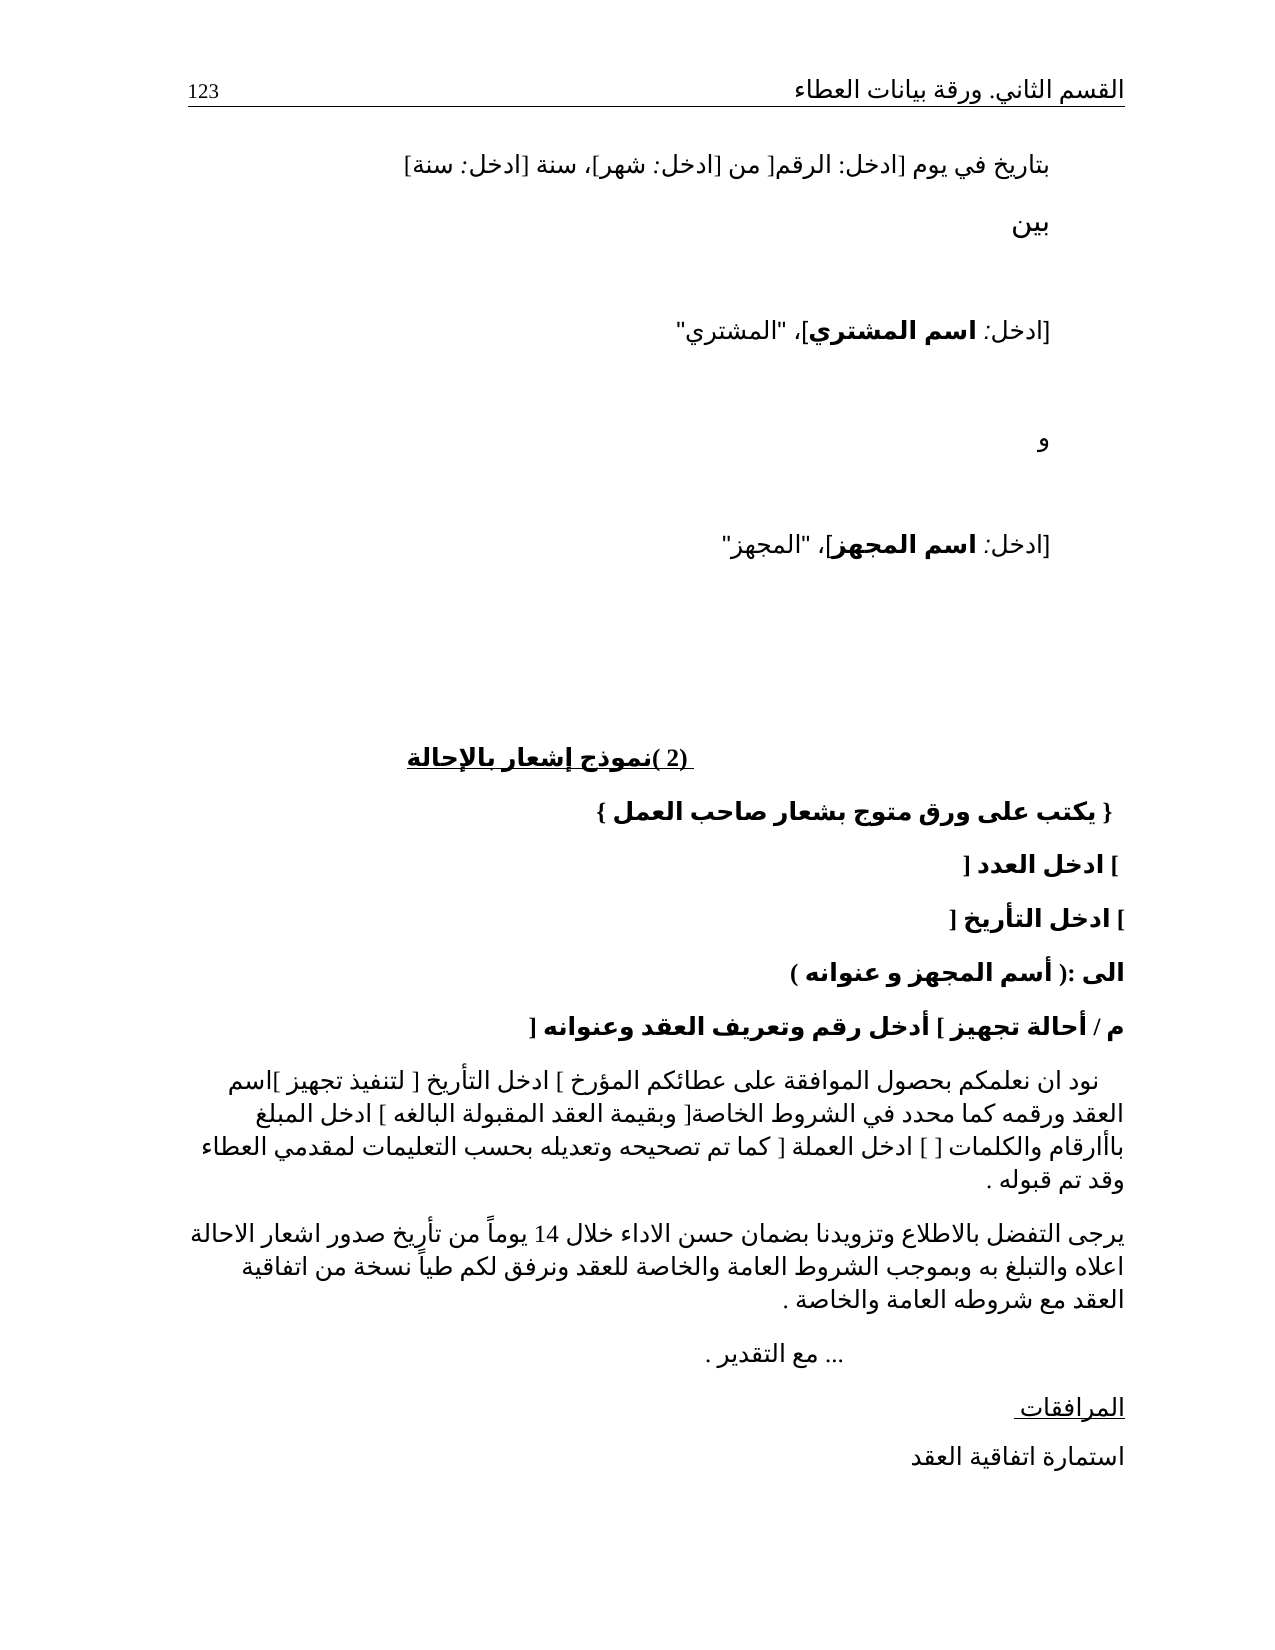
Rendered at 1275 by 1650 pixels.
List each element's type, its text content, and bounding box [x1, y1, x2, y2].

text { يكتب على ورق متوج بشعار صاحب العمل } [187, 797, 1125, 825]
text [ادخل: اسم المشتري]، "المشتري" [187, 316, 1125, 345]
text بتاريخ في يوم [ادخل: الرقم[ من [ادخل: شهر]، سنة [ادخل: سنة] [187, 150, 1050, 179]
text يرجى التفضل بالاطلاع وتزويدنا بضمان حسن الاداء خلال 14 يوماً من تأريخ صدور اشعار الاحالة اعلاه والتبلغ به وبموجب الشروط العامة والخاصة للعقد ونرفق لكم طياً نسخة من اتفاقية العقد مع شروطه العامة والخاصة . [187, 1219, 1125, 1314]
text م / أحالة تجهيز ] أدخل رقم وتعريف العقد وعنوانه [ [187, 1012, 1125, 1041]
text استمارة اتفاقية العقد [187, 1442, 1125, 1471]
text الى :( أسم المجهز و عنوانه ) [187, 958, 1125, 987]
text ] ادخل التأريخ [ [187, 904, 1125, 933]
text نود ان نعلمكم بحصول الموافقة على عطائكم المؤرخ ] ادخل التأريخ [ لتنفيذ تجهيز ]اسم العقد ورقمه كما محدد في الشروط الخاصة[ وبقيمة العقد المقبولة البالغه ] ادخل المبلغ باأارقام والكلمات [ ] ادخل العملة [ كما تم تصحيحه وتعديله بحسب التعليمات لمقدمي العطاء وقد تم قبوله . [187, 1066, 1125, 1194]
text و [187, 423, 1125, 452]
text (2 )نموذج إشعار بالإحالة [187, 743, 1125, 772]
text ] ادخل العدد [ [187, 851, 1125, 879]
text المرافقات [187, 1393, 1125, 1421]
text [ادخل: اسم المجهز]، "المجهز" [187, 530, 1125, 559]
text بين [187, 204, 1125, 237]
text ... مع التقدير . [187, 1339, 1125, 1367]
